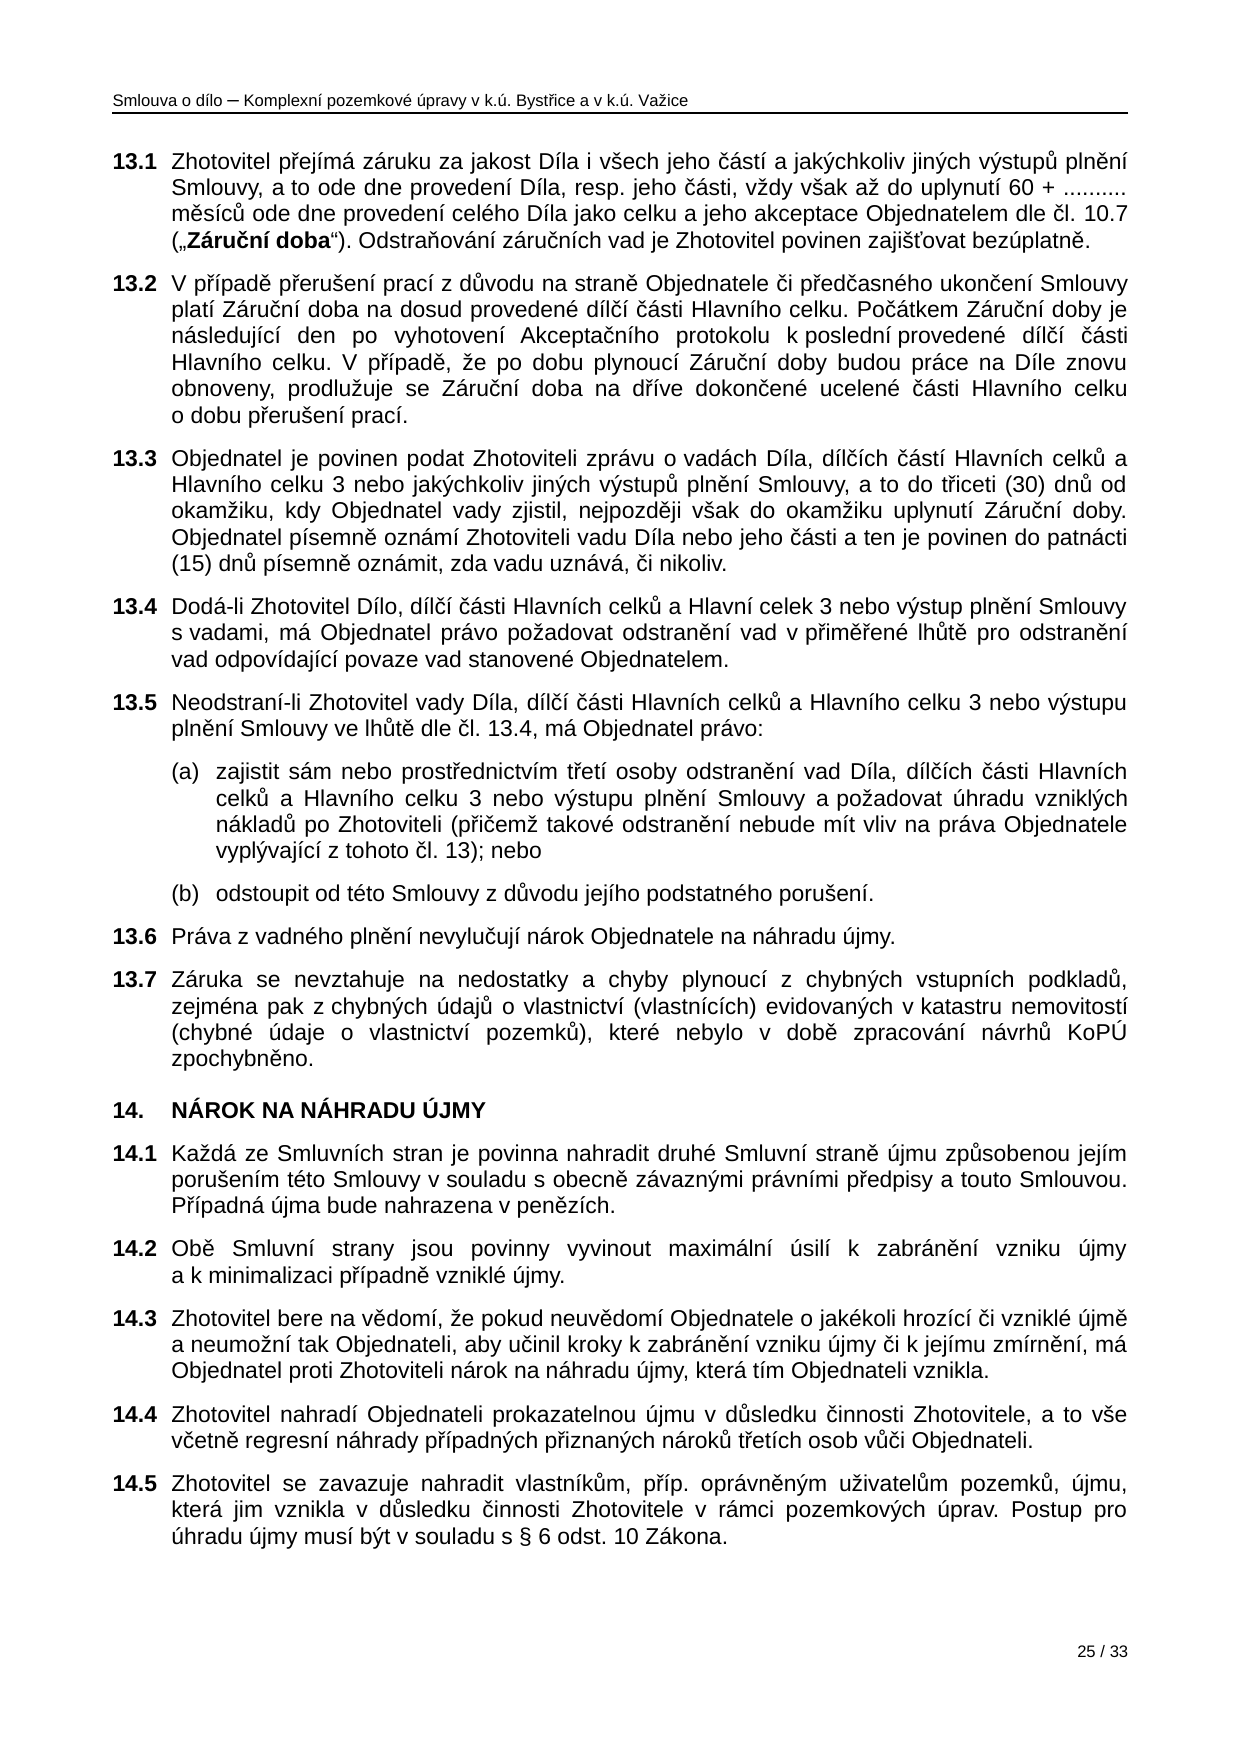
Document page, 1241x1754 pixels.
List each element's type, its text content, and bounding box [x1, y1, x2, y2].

text Objednatel je povinen podat Zhotoviteli zprávu o vadách Díla, dílčích částí Hlavních celků a Hlavního celku 3 nebo jakýchkoliv jiných výstupů plnění Smlouvy, a to do třiceti (30) dnů od okamžiku, kdy Objednatel vady zjistil, nejpozději však do okamžiku uplynutí Záruční doby. Objednatel písemně oznámí Zhotoviteli vadu Díla nebo jeho části a ten je povinen do patnácti (15) dnů písemně oznámit, zda vadu uznává, či nikoliv. [112, 444, 1128, 576]
text Dodá-li Zhotovitel Dílo, dílčí části Hlavních celků a Hlavní celek 3 nebo výstup plnění Smlouvy s vadami, má Objednatel právo požadovat odstranění vad v přiměřené lhůtě pro odstranění vad odpovídající povaze vad stanovené Objednatelem. [112, 593, 1128, 672]
text Záruka se nevztahuje na nedostatky a chyby plynoucí z chybných vstupních podkladů, zejména pak z chybných údajů o vlastnictví (vlastnících) evidovaných v katastru nemovitostí (chybné údaje o vlastnictví pozemků), které nebylo v době zpracování návrhů KoPÚ zpochybněno. [112, 966, 1128, 1072]
text Zhotovitel se zavazuje nahradit vlastníkům, příp. oprávněným uživatelům pozemků, újmu, která jim vznikla v důsledku činnosti Zhotovitele v rámci pozemkových úprav. Postup pro úhradu újmy musí být v souladu s § 6 odst. 10 Zákona. [112, 1470, 1128, 1549]
text Zhotovitel bere na vědomí, že pokud neuvědomí Objednatele o jakékoli hrozící či vzniklé újmě a neumožní tak Objednateli, aby učinil kroky k zabránění vzniku újmy či k jejímu zmírnění, má Objednatel proti Zhotoviteli nárok na náhradu újmy, která tím Objednateli vznikla. [112, 1305, 1128, 1384]
text Neodstraní-li Zhotovitel vady Díla, dílčí části Hlavních celků a Hlavního celku 3 nebo výstupu plnění Smlouvy ve lhůtě dle čl. 13.4, má Objednatel právo: [112, 689, 1128, 741]
list zajistit sám nebo prostřednictvím třetí osoby odstranění vad Díla, dílčích části Hlavních celků a Hlavního celku 3 nebo výstupu plnění Smlouvy a požadovat úhradu vzniklých nákladů po Zhotoviteli (přičemž takové odstranění nebude mít vliv na práva Objednatele vyplývající z tohoto čl. 13); nebo [171, 758, 1128, 863]
text V případě přerušení prací z důvodu na straně Objednatele či předčasného ukončení Smlouvy platí Záruční doba na dosud provedené dílčí části Hlavního celku. Počátkem Záruční doby je následující den po vyhotovení Akceptačního protokolu k poslední provedené dílčí části Hlavního celku. V případě, že po dobu plynoucí Záruční doby budou práce na Díle znovu obnoveny, prodlužuje se Záruční doba na dříve dokončené ucelené části Hlavního celku o dobu přerušení prací. [112, 270, 1128, 428]
text Nárok na náhradu újmy [112, 1097, 1128, 1123]
text Zhotovitel přejímá záruku za jakost Díla i všech jeho částí a jakýchkoliv jiných výstupů plnění Smlouvy, a to ode dne provedení Díla, resp. jeho části, vždy však až do uplynutí 60 + .......... měsíců ode dne provedení celého Díla jako celku a jeho akceptace Objednatelem dle čl. 10.7 („Záruční doba“). Odstraňování záručních vad je Zhotovitel povinen zajišťovat bezúplatně. [112, 148, 1128, 253]
text Každá ze Smluvních stran je povinna nahradit druhé Smluvní straně újmu způsobenou jejím porušením této Smlouvy v souladu s obecně závaznými právními předpisy a touto Smlouvou. Případná újma bude nahrazena v penězích. [112, 1140, 1128, 1219]
text Práva z vadného plnění nevylučují nárok Objednatele na náhradu újmy. [112, 923, 1128, 949]
text odstoupit od této Smlouvy z důvodu jejího podstatného porušení. [171, 880, 1128, 907]
text Zhotovitel nahradí Objednateli prokazatelnou újmu v důsledku činnosti Zhotovitele, a to vše včetně regresní náhrady případných přiznaných nároků třetích osob vůči Objednateli. [112, 1401, 1128, 1453]
text Obě Smluvní strany jsou povinny vyvinout maximální úsilí k zabránění vzniku újmy a k minimalizaci případně vzniklé újmy. [112, 1235, 1128, 1288]
